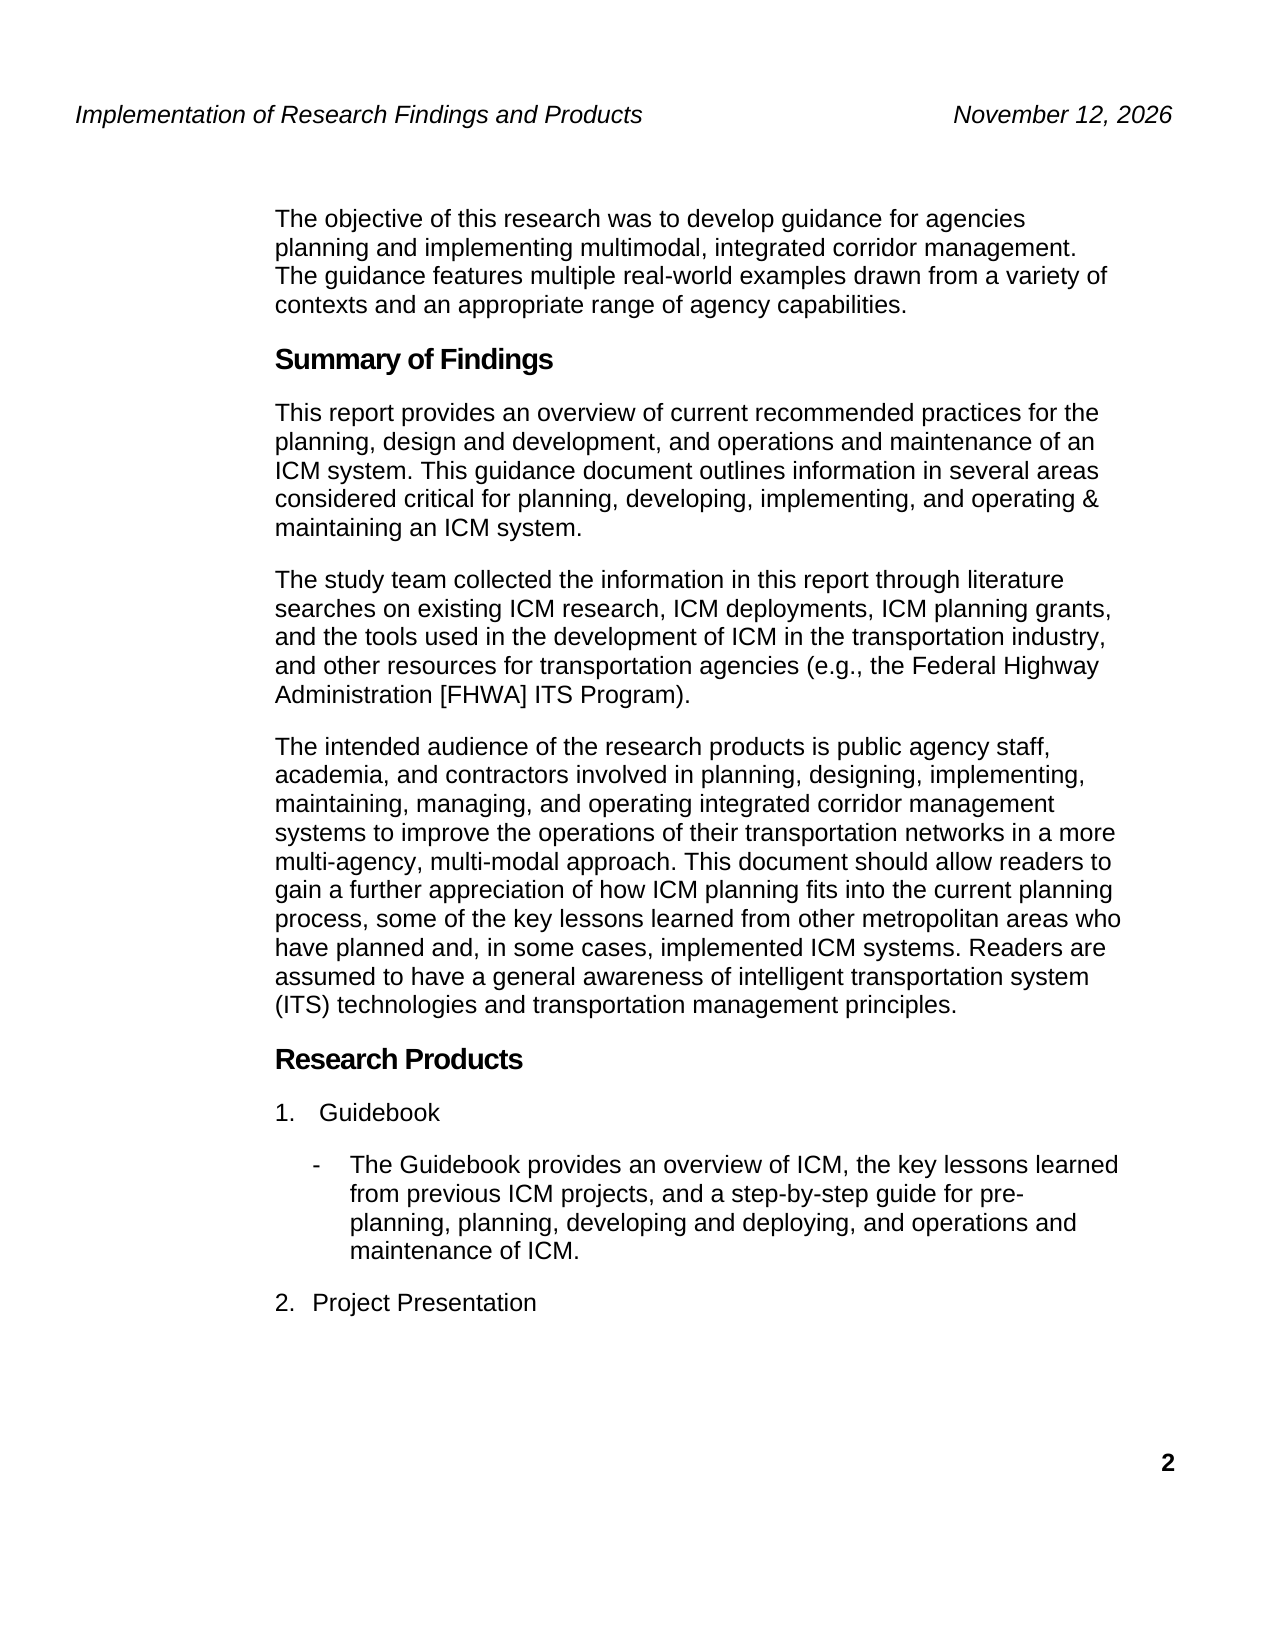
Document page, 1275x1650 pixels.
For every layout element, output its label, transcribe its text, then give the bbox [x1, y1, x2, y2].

subtitle Summary of Findings [274, 342, 1125, 375]
list The Guidebook provides an overview of ICM, the key lessons learned from previous ICM projects, and a step-by-step guide for pre-planning, planning, developing and deploying, and operations and maintenance of ICM. [312, 1150, 1125, 1265]
text This report provides an overview of current recommended practices for the planning, design and development, and operations and maintenance of an ICM system. This guidance document outlines information in several areas considered critical for planning, developing, implementing, and operating & maintaining an ICM system. [274, 398, 1125, 542]
text The study team collected the information in this report through literature searches on existing ICM research, ICM deployments, ICM planning grants, and the tools used in the development of ICM in the transportation industry, and other resources for transportation agencies (e.g., the Federal Highway Administration [FHWA] ITS Program). [274, 565, 1125, 709]
list Guidebook [274, 1098, 1125, 1127]
list Project Presentation [274, 1288, 1125, 1317]
text The objective of this research was to develop guidance for agencies planning and implementing multimodal, integrated corridor management. The guidance features multiple real-world examples drawn from a variety of contexts and an appropriate range of agency capabilities. [274, 204, 1125, 319]
subtitle Research Products [274, 1042, 1125, 1076]
text The intended audience of the research products is public agency staff, academia, and contractors involved in planning, designing, implementing, maintaining, managing, and operating integrated corridor management systems to improve the operations of their transportation networks in a more multi-agency, multi-modal approach. This document should allow readers to gain a further appreciation of how ICM planning fits into the current planning process, some of the key lessons learned from other metropolitan areas who have planned and, in some cases, implemented ICM systems. Readers are assumed to have a general awareness of intelligent transportation system (ITS) technologies and transportation management principles. [274, 732, 1125, 1019]
